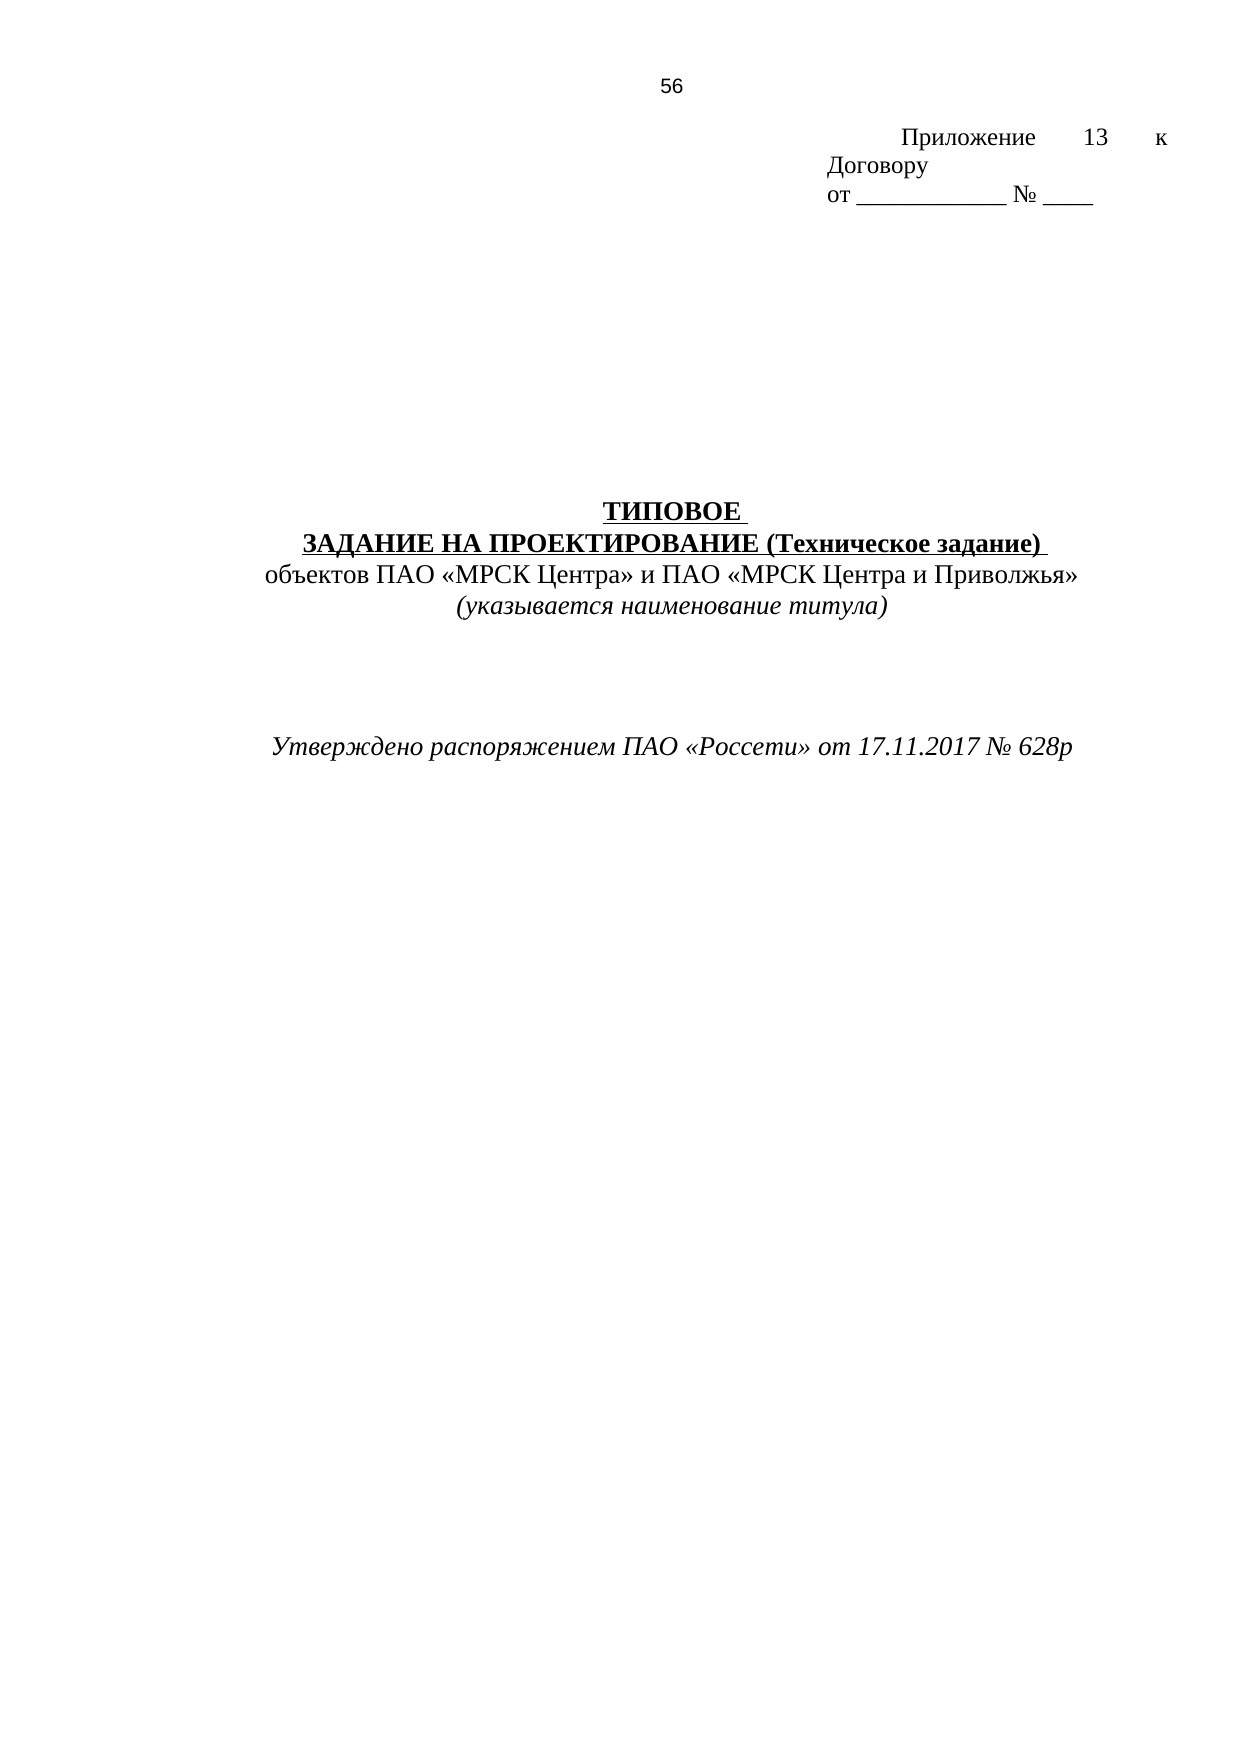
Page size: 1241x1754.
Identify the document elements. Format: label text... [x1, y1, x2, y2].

text Приложение 13 к Договору [827, 122, 1167, 179]
text ТИПОВОЕ [177, 496, 1166, 527]
text объектов ПАО «МРСК Центра» и ПАО «МРСК Центра и Приволжья» [177, 558, 1166, 589]
text ЗАДАНИЕ НА ПРОЕКТИРОВАНИЕ (Техническое задание) [177, 527, 1166, 558]
text Утверждено распоряжением ПАО «Россети» от 17.11.2017 № 628р [177, 730, 1166, 761]
text (указывается наименование титула) [177, 589, 1166, 620]
text от ____________ № ____ [827, 179, 1167, 208]
